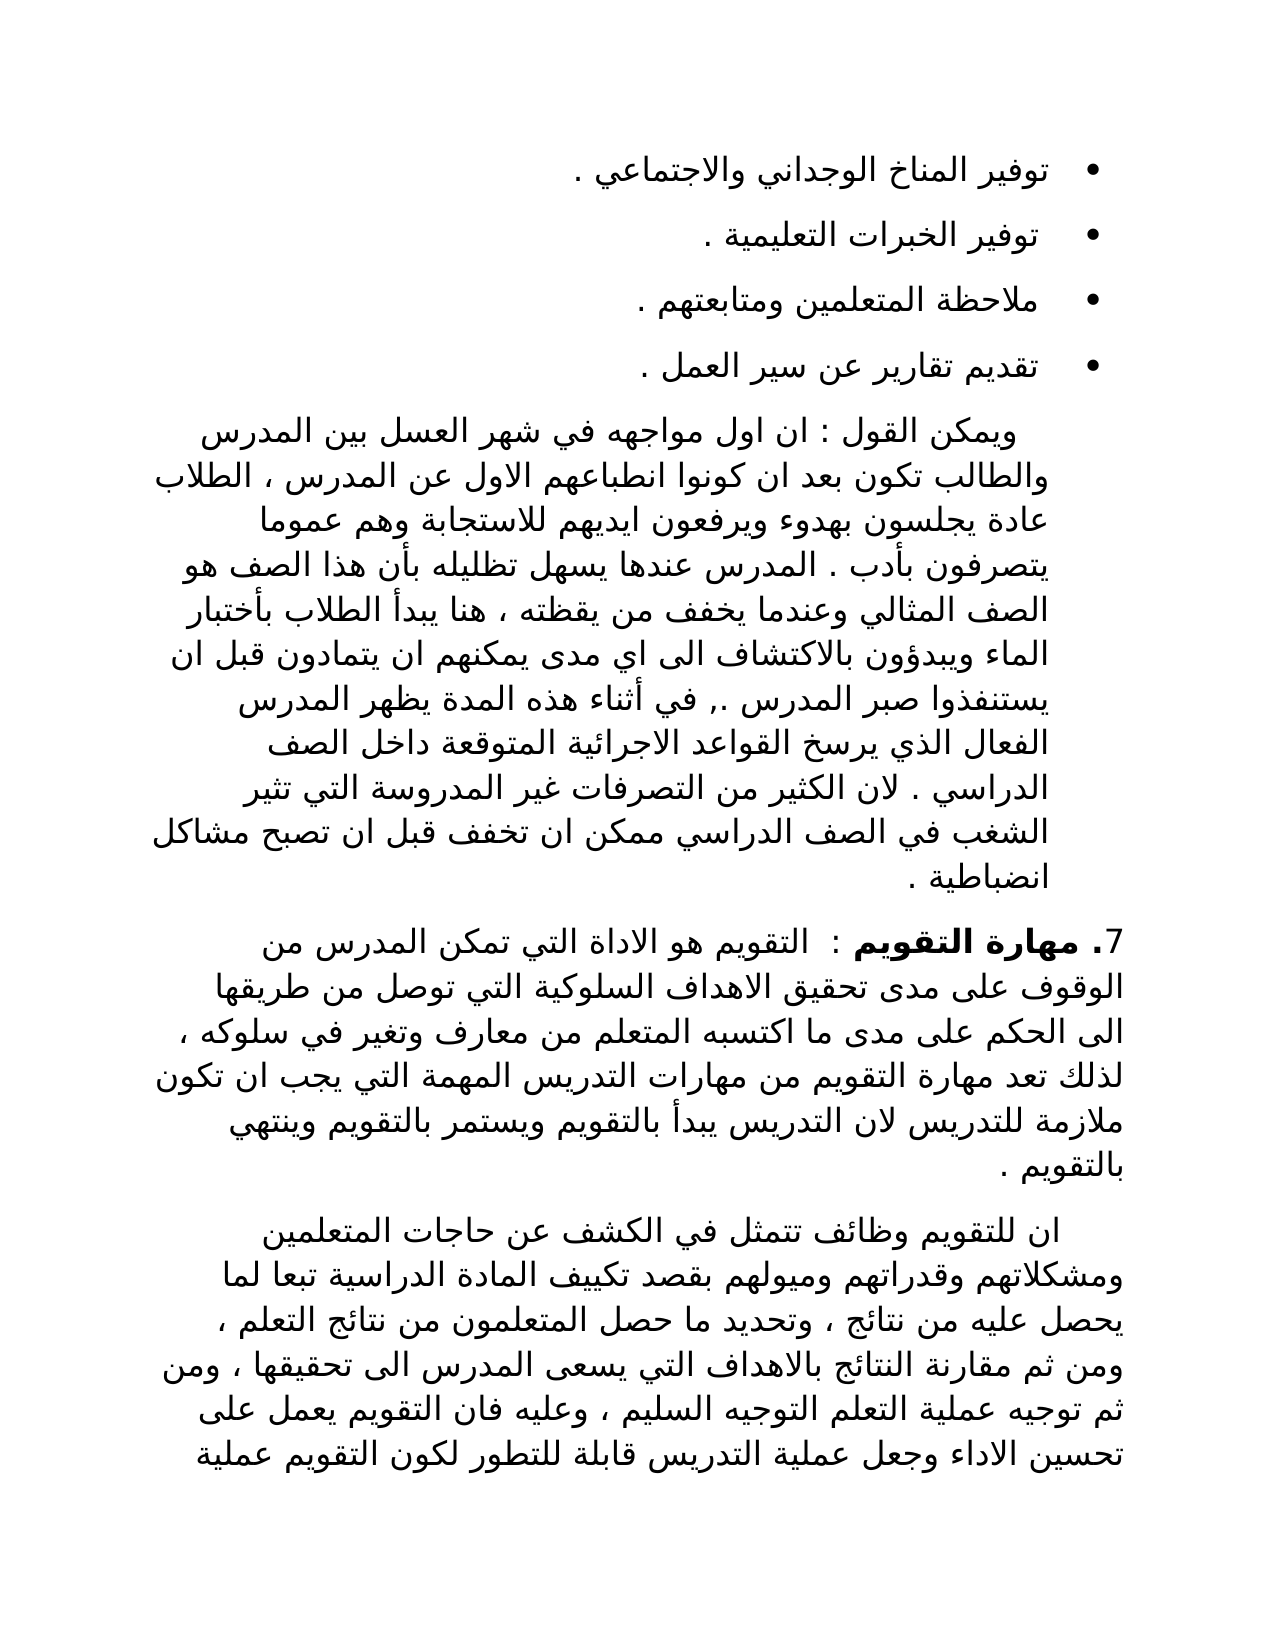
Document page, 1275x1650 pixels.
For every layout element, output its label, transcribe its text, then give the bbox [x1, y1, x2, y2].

text ويمكن القول : ان اول مواجهه في شهر العسل بين المدرس والطالب تكون بعد ان كونوا انطباعهم الاول عن المدرس ، الطلاب عادة يجلسون بهدوء ويرفعون ايديهم للاستجابة وهم عموما يتصرفون بأدب . المدرس عندها يسهل تظليله بأن هذا الصف هو الصف المثالي وعندما يخفف من يقظته ، هنا يبدأ الطلاب بأختبار الماء ويبدؤون بالاكتشاف الى اي مدى يمكنهم ان يتمادون قبل ان يستنفذوا صبر المدرس ., في أثناء هذه المدة يظهر المدرس الفعال الذي يرسخ القواعد الاجرائية المتوقعة داخل الصف الدراسي . لان الكثير من التصرفات غير المدروسة التي تثير الشغب في الصف الدراسي ممكن ان تخفف قبل ان تصبح مشاكل انضباطية . [150, 412, 1050, 896]
list توفير المناخ الوجداني والاجتماعي . [150, 150, 1087, 189]
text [150, 1211, 1125, 1473]
text 7. مهارة التقويم : التقويم هو الاداة التي تمكن المدرس من الوقوف على مدى تحقيق الاهداف السلوكية التي توصل من طريقها الى الحكم على مدى ما اكتسبه المتعلم من معارف وتغير في سلوكه ، لذلك تعد مهارة التقويم من مهارات التدريس المهمة التي يجب ان تكون ملازمة للتدريس لان التدريس يبدأ بالتقويم ويستمر بالتقويم وينتهي بالتقويم . [150, 923, 1125, 1185]
list ملاحظة المتعلمين ومتابعتهم . [150, 281, 1087, 320]
list توفير الخبرات التعليمية . [150, 215, 1087, 254]
list تقديم تقارير عن سير العمل . [150, 346, 1087, 385]
